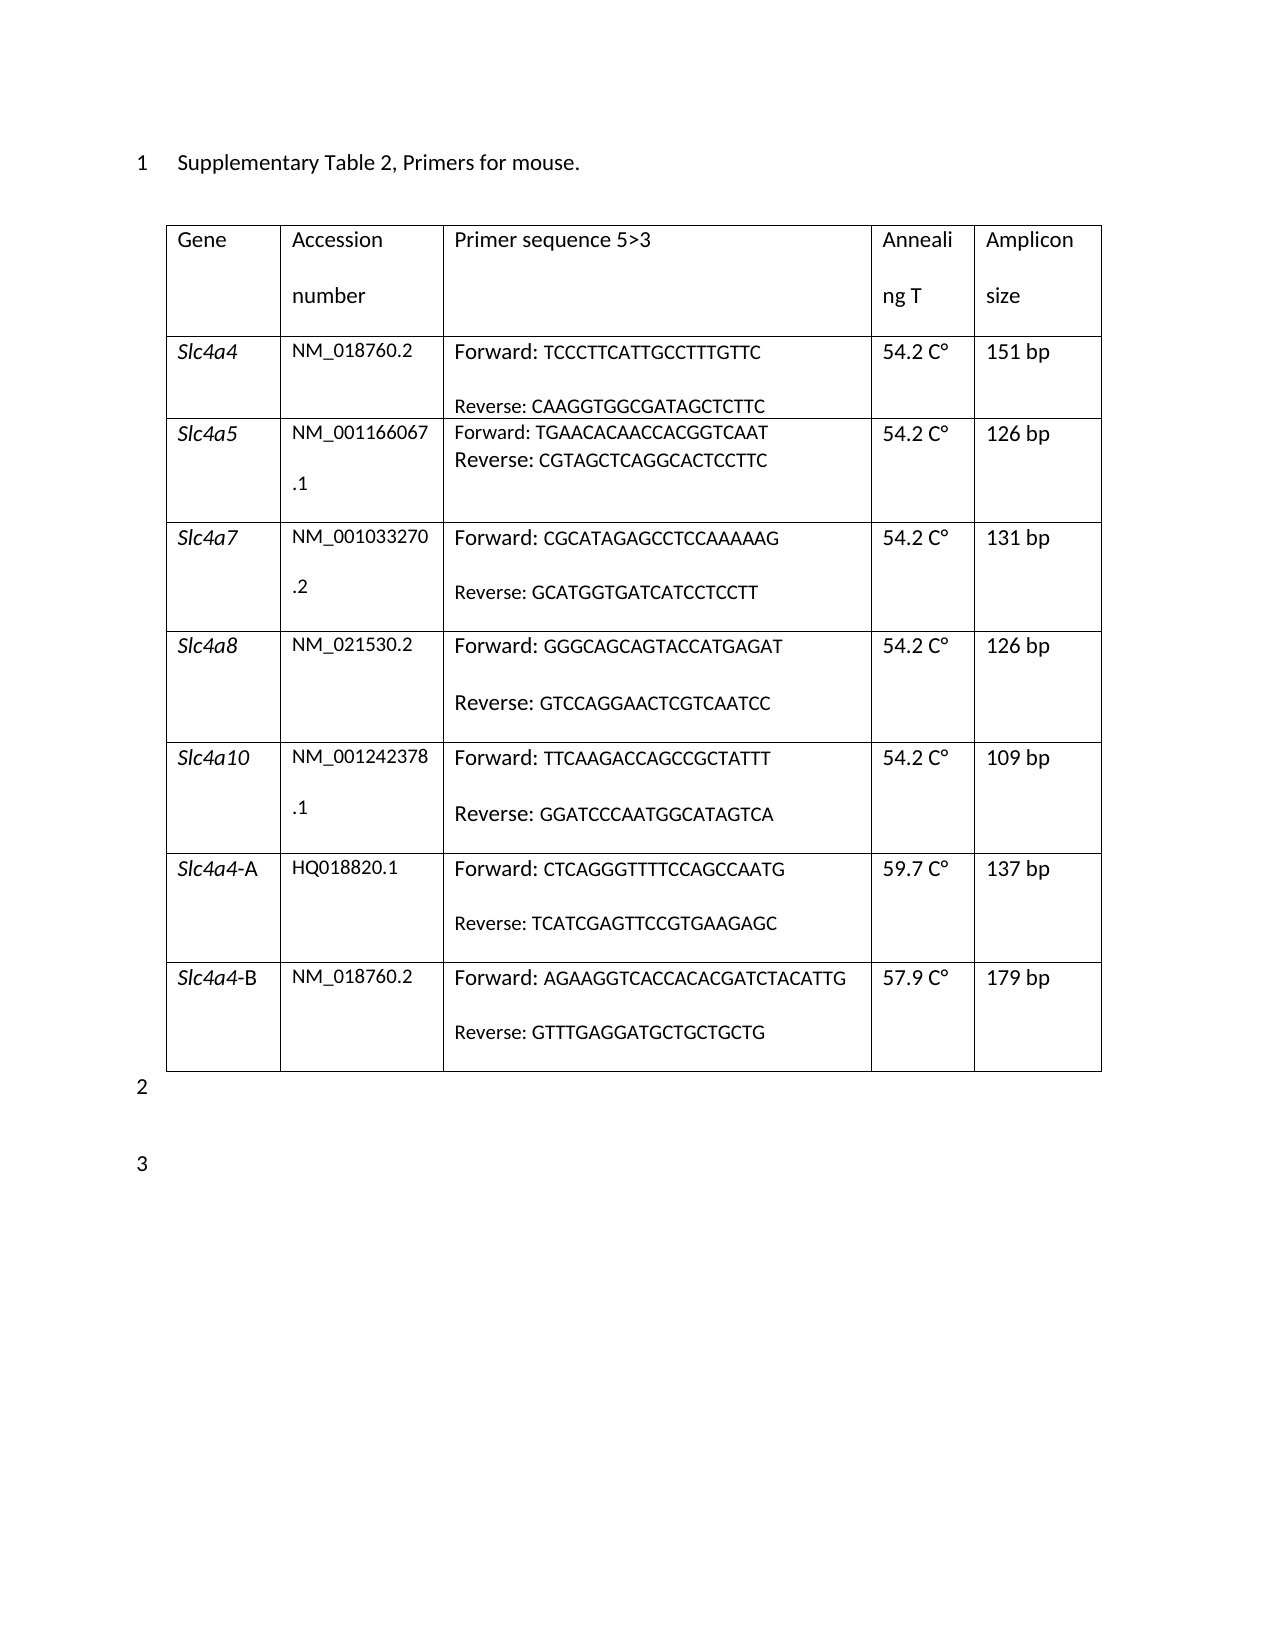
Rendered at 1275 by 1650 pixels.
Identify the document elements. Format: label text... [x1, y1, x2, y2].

table_cell 179 bp [975, 963, 1101, 1071]
table_cell Slc4a4 [167, 337, 280, 418]
table_header Annealing T [872, 226, 974, 336]
table_cell Forward: TTCAAGACCAGCCGCTATTT Reverse: GGATCCCAATGGCATAGTCA [444, 743, 871, 853]
table_header Gene [167, 226, 280, 336]
table_cell 59.7 C° [872, 854, 974, 962]
table_cell 151 bp [975, 337, 1101, 418]
table_cell Slc4a5 [167, 419, 280, 522]
table_cell NM_018760.2 [281, 337, 443, 418]
table_cell Slc4a4-B [167, 963, 280, 1071]
table_cell HQ018820.1 [281, 854, 443, 962]
text Supplementary Table 2, Primers for mouse. [177, 148, 1098, 176]
table_cell Forward: AGAAGGTCACCACACGATCTACATTG Reverse: GTTTGAGGATGCTGCTGCTG [444, 963, 871, 1071]
table_cell 57.9 C° [872, 963, 974, 1071]
table_cell 126 bp [975, 419, 1101, 522]
table_cell Slc4a4-A [167, 854, 280, 962]
table_cell Forward: TGAACACAACCACGGTCAAT Reverse: CGTAGCTCAGGCACTCCTTC [444, 419, 871, 522]
table_header Accession number [281, 226, 443, 336]
table_cell NM_001242378.1 [281, 743, 443, 853]
table_cell 54.2 C° [872, 523, 974, 631]
table_cell Forward: CGCATAGAGCCTCCAAAAAG Reverse: GCATGGTGATCATCCTCCTT [444, 523, 871, 631]
table_cell NM_021530.2 [281, 632, 443, 742]
table_cell 126 bp [975, 632, 1101, 742]
table_cell Forward: GGGCAGCAGTACCATGAGAT Reverse: GTCCAGGAACTCGTCAATCC [444, 632, 871, 742]
table_cell Forward: CTCAGGGTTTTCCAGCCAATG Reverse: TCATCGAGTTCCGTGAAGAGC [444, 854, 871, 962]
table_cell 131 bp [975, 523, 1101, 631]
table_header Primer sequence 5>3 [444, 226, 871, 336]
table_cell NM_001166067.1 [281, 419, 443, 522]
table_cell 137 bp [975, 854, 1101, 962]
table_header Amplicon size [975, 226, 1101, 336]
table_cell Slc4a7 [167, 523, 280, 631]
table_cell Slc4a8 [167, 632, 280, 742]
table_cell 54.2 C° [872, 743, 974, 853]
table_cell 54.2 C° [872, 632, 974, 742]
table_cell 54.2 C° [872, 419, 974, 522]
table_cell NM_001033270.2 [281, 523, 443, 631]
table_cell 54.2 C° [872, 337, 974, 418]
table_cell 109 bp [975, 743, 1101, 853]
table_cell Slc4a10 [167, 743, 280, 853]
table_cell Forward: TCCCTTCATTGCCTTTGTTC Reverse: CAAGGTGGCGATAGCTCTTC [444, 337, 871, 418]
table_cell NM_018760.2 [281, 963, 443, 1071]
